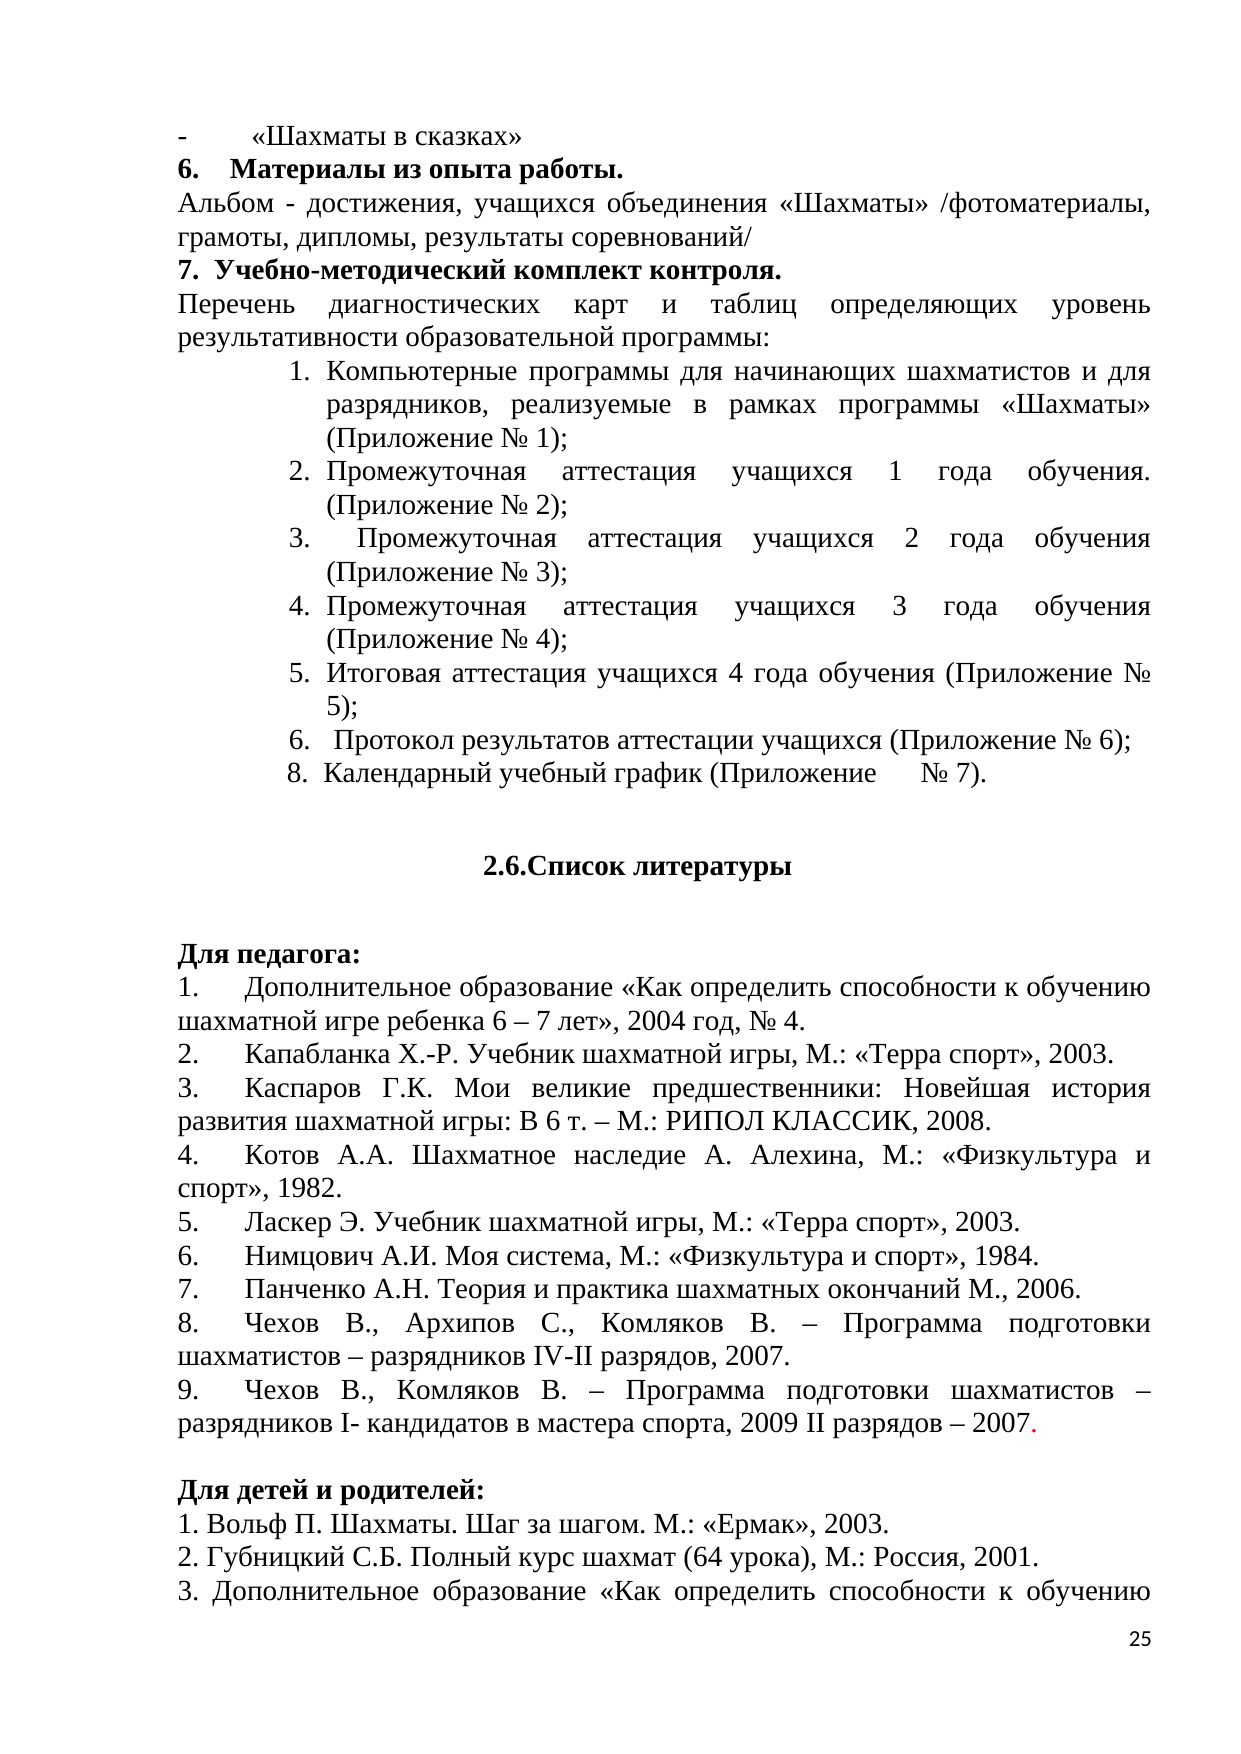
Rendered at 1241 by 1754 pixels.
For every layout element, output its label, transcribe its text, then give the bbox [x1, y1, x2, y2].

list Чехов В., Комляков В. – Программа подготовки шахматистов – разрядников I- кандидатов в мастера спорта, 2009 II разрядов – 2007. [177, 1372, 1152, 1439]
list Капабланка Х.-Р. Учебник шахматной игры, М.: «Терра спорт», 2003. [177, 1036, 1152, 1070]
list Панченко А.Н. Теория и практика шахматных окончаний М., 2006. [177, 1271, 1152, 1305]
text Для педагога: [177, 936, 1152, 969]
text 2.6.Список литературы [177, 848, 1097, 882]
list «Шахматы в сказках» [177, 118, 1152, 152]
text 2. Губницкий С.Б. Полный курс шахмат (64 урока), М.: Россия, 2001. [177, 1539, 1152, 1573]
list Материалы из опыта работы. [177, 152, 1152, 185]
list Чехов В., Архипов С., Комляков В. – Программа подготовки шахматистов – разрядников IV-II разрядов, 2007. [177, 1305, 1152, 1372]
list Дополнительное образование «Как определить способности к обучению шахматной игре ребенка 6 – 7 лет», 2004 год, № 4. [177, 969, 1152, 1036]
text 1. Вольф П. Шахматы. Шаг за шагом. М.: «Ермак», 2003. [177, 1506, 1152, 1539]
list Итоговая аттестация учащихся 4 года обучения (Приложение № 5); [288, 655, 1152, 722]
text Для детей и родителей: [177, 1472, 1152, 1506]
list Компьютерные программы для начинающих шахматистов и для разрядников, реализуемые в рамках программы «Шахматы» (Приложение № 1); [288, 353, 1152, 453]
text Перечень диагностических карт и таблиц определяющих уровень результативности образовательной программы: [177, 286, 1152, 353]
list Нимцович А.И. Моя система, М.: «Физкультура и спорт», 1984. [177, 1238, 1152, 1271]
list Протокол результатов аттестации учащихся (Приложение № 6); [288, 722, 1152, 755]
list Промежуточная аттестация учащихся 3 года обучения (Приложение № 4); [288, 588, 1152, 655]
list Промежуточная аттестация учащихся 2 года обучения (Приложение № 3); [288, 521, 1152, 588]
list Промежуточная аттестация учащихся 1 года обучения. (Приложение № 2); [288, 453, 1152, 521]
list Ласкер Э. Учебник шахматной игры, М.: «Терра спорт», 2003. [177, 1204, 1152, 1238]
text 8. Календарный учебный график (Приложение № 7). [177, 755, 1152, 789]
text 7. Учебно-методический комплект контроля. [177, 252, 1152, 286]
list Котов А.А. Шахматное наследие А. Алехина, М.: «Физкультура и спорт», 1982. [177, 1137, 1152, 1204]
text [177, 1573, 1152, 1607]
text Альбом - достижения, учащихся объединения «Шахматы» /фотоматериалы, грамоты, дипломы, результаты соревнований/ [177, 185, 1152, 252]
list Каспаров Г.К. Мои великие предшественники: Новейшая история развития шахматной игры: В 6 т. – М.: РИПОЛ КЛАССИК, 2008. [177, 1070, 1152, 1137]
